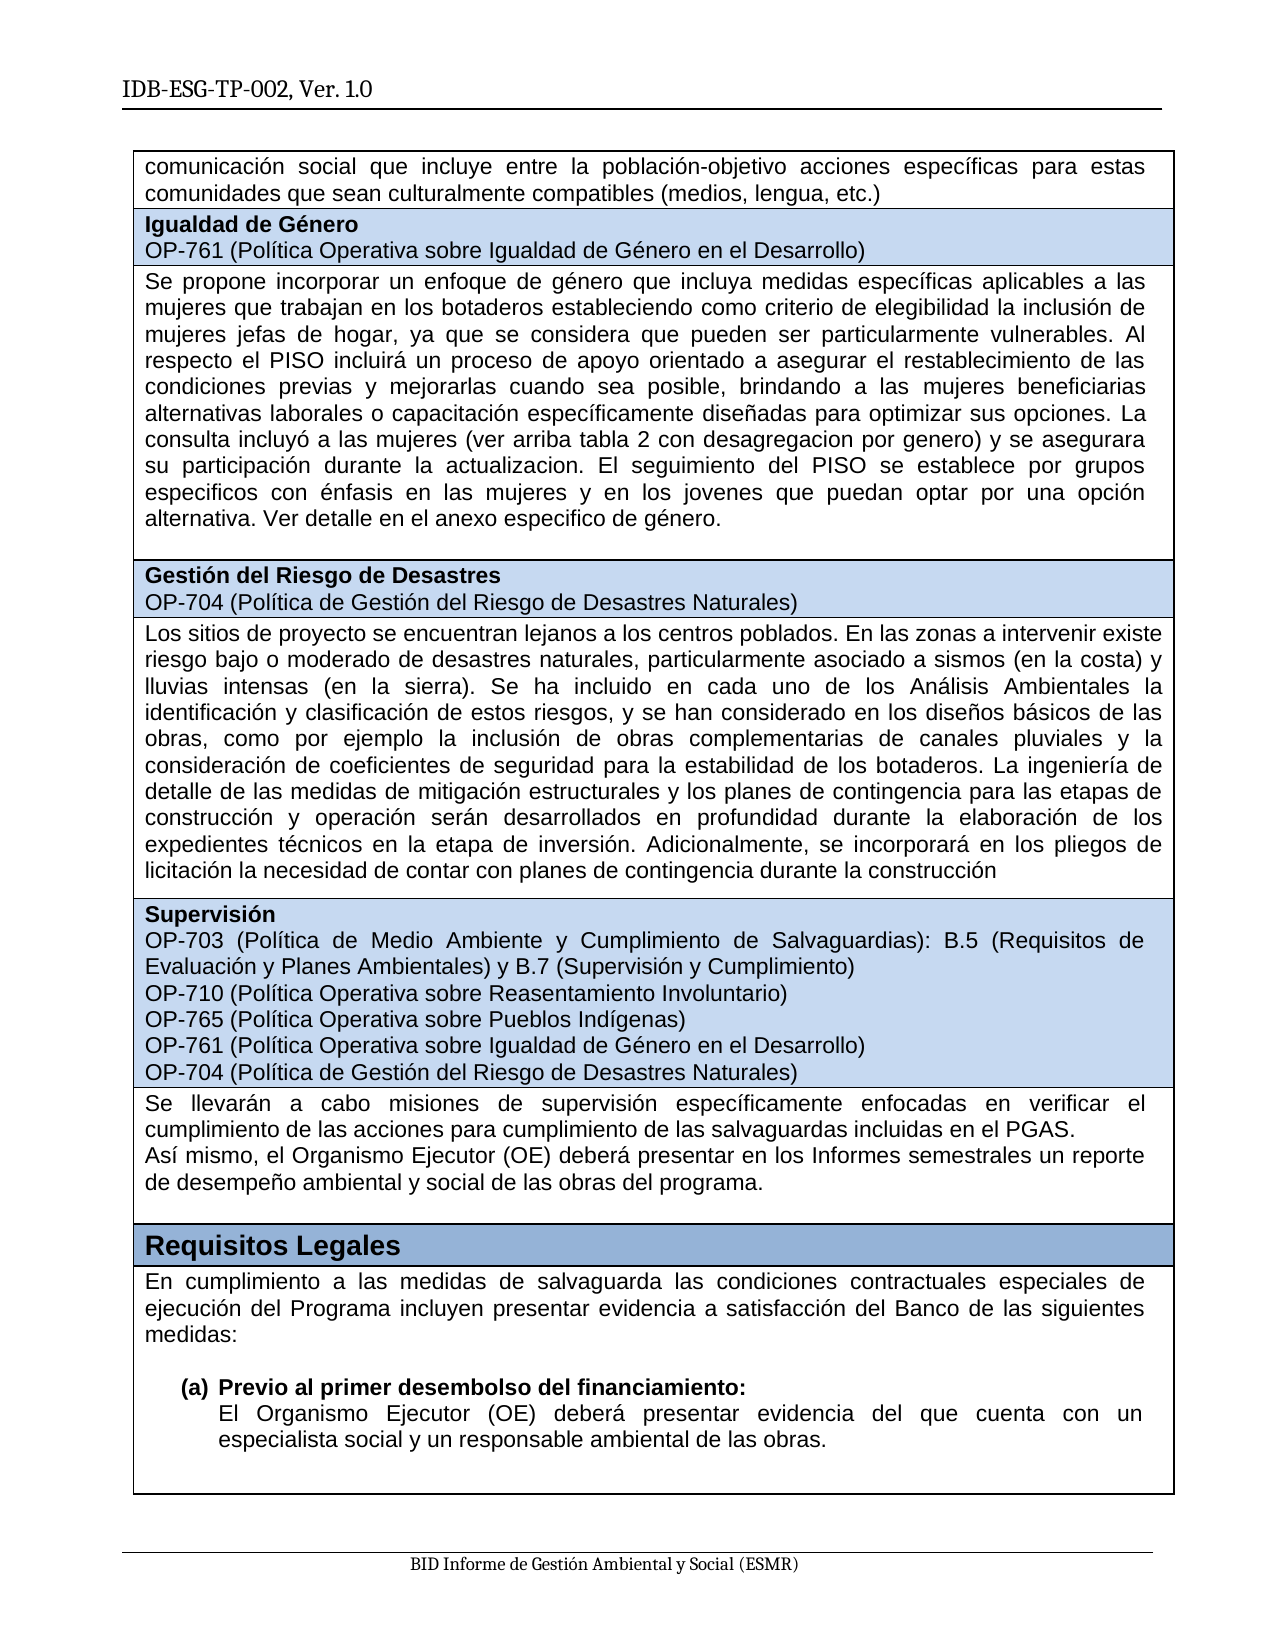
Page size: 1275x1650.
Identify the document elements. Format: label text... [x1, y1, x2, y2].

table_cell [134, 1267, 1173, 1493]
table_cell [134, 152, 1173, 207]
table_cell Igualdad de Género OP-761 (Política Operativa sobre Igualdad de Género en el Desarrollo) [134, 209, 1173, 265]
table_cell Se llevarán a cabo misiones de supervisión específicamente enfocadas en verificar el cumplimiento de las acciones para cumplimiento de las salvaguardas incluidas en el PGAS. Así mismo, el Organismo Ejecutor (OE) deberá presentar en los Informes semestrales un reporte de desempeño ambiental y social de las obras del programa. [134, 1088, 1173, 1223]
table_cell Supervisión OP-703 (Política de Medio Ambiente y Cumplimiento de Salvaguardias): B.5 (Requisitos de Evaluación y Planes Ambientales) y B.7 (Supervisión y Cumplimiento) OP-710 (Política Operativa sobre Reasentamiento Involuntario) OP-765 (Política Operativa sobre Pueblos Indígenas) OP-761 (Política Operativa sobre Igualdad de Género en el Desarrollo) OP-704 (Política de Gestión del Riesgo de Desastres Naturales) [134, 899, 1173, 1087]
table_cell Se propone incorporar un enfoque de género que incluya medidas específicas aplicables a las mujeres que trabajan en los botaderos estableciendo como criterio de elegibilidad la inclusión de mujeres jefas de hogar, ya que se considera que pueden ser particularmente vulnerables. Al respecto el PISO incluirá un proceso de apoyo orientado a asegurar el restablecimiento de las condiciones previas y mejorarlas cuando sea posible, brindando a las mujeres beneficiarias alternativas laborales o capacitación específicamente diseñadas para optimizar sus opciones. La consulta incluyó a las mujeres (ver arriba tabla 2 con desagregacion por genero) y se asegurara su participación durante la actualizacion. El seguimiento del PISO se establece por grupos especificos con énfasis en las mujeres y en los jovenes que puedan optar por una opción alternativa. Ver detalle en el anexo especifico de género. [134, 266, 1173, 559]
table_cell Los sitios de proyecto se encuentran lejanos a los centros poblados. En las zonas a intervenir existe riesgo bajo o moderado de desastres naturales, particularmente asociado a sismos (en la costa) y lluvias intensas (en la sierra). Se ha incluido en cada uno de los Análisis Ambientales la identificación y clasificación de estos riesgos, y se han considerado en los diseños básicos de las obras, como por ejemplo la inclusión de obras complementarias de canales pluviales y la consideración de coeficientes de seguridad para la estabilidad de los botaderos. La ingeniería de detalle de las medidas de mitigación estructurales y los planes de contingencia para las etapas de construcción y operación serán desarrollados en profundidad durante la elaboración de los expedientes técnicos en la etapa de inversión. Adicionalmente, se incorporará en los pliegos de licitación la necesidad de contar con planes de contingencia durante la construcción [134, 618, 1173, 897]
table_cell Gestión del Riesgo de Desastres OP-704 (Política de Gestión del Riesgo de Desastres Naturales) [134, 561, 1173, 617]
table_cell Requisitos Legales [134, 1225, 1173, 1265]
